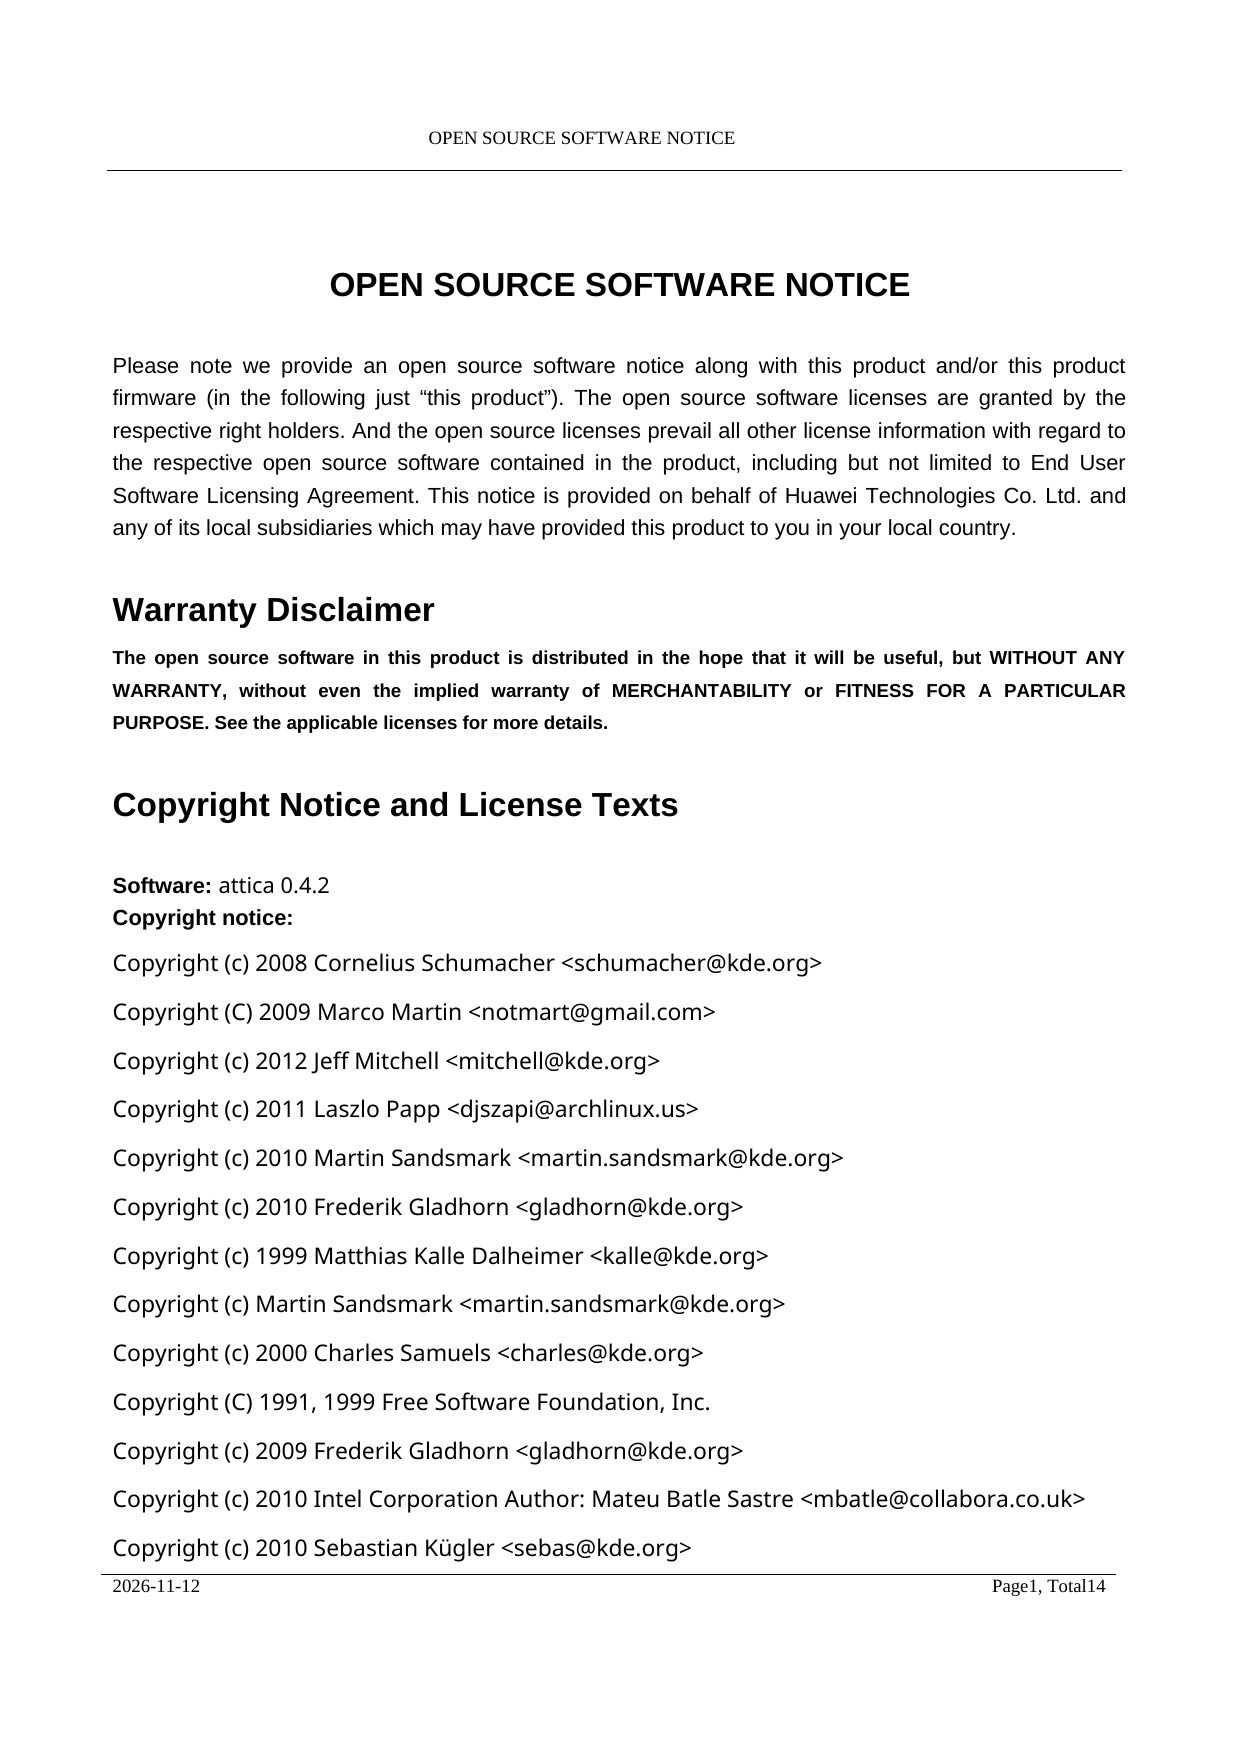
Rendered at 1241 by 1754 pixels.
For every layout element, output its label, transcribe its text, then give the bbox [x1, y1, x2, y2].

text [112, 947, 1128, 1564]
text Software: attica 0.4.2 [112, 869, 1128, 901]
text The open source software in this product is distributed in the hope that it will be useful, but WITHOUT ANY WARRANTY, without even the implied warranty of MERCHANTABILITY or FITNESS FOR A PARTICULAR PURPOSE. See the applicable licenses for more details. [112, 641, 1128, 739]
text OPEN SOURCE SOFTWARE NOTICE [112, 251, 1128, 316]
text Copyright notice: [112, 901, 1128, 934]
text Please note we provide an open source software notice along with this product and/or this product firmware (in the following just “this product”). The open source software licenses are granted by the respective right holders. And the open source licenses prevail all other license information with regard to the respective open source software contained in the product, including but not limited to End User Software Licensing Agreement. This notice is provided on behalf of Huawei Technologies Co. Ltd. and any of its local subsidiaries which may have provided this product to you in your local country. [112, 349, 1128, 544]
text Warranty Disclaimer [112, 576, 1128, 641]
text Copyright Notice and License Texts [112, 771, 1128, 836]
